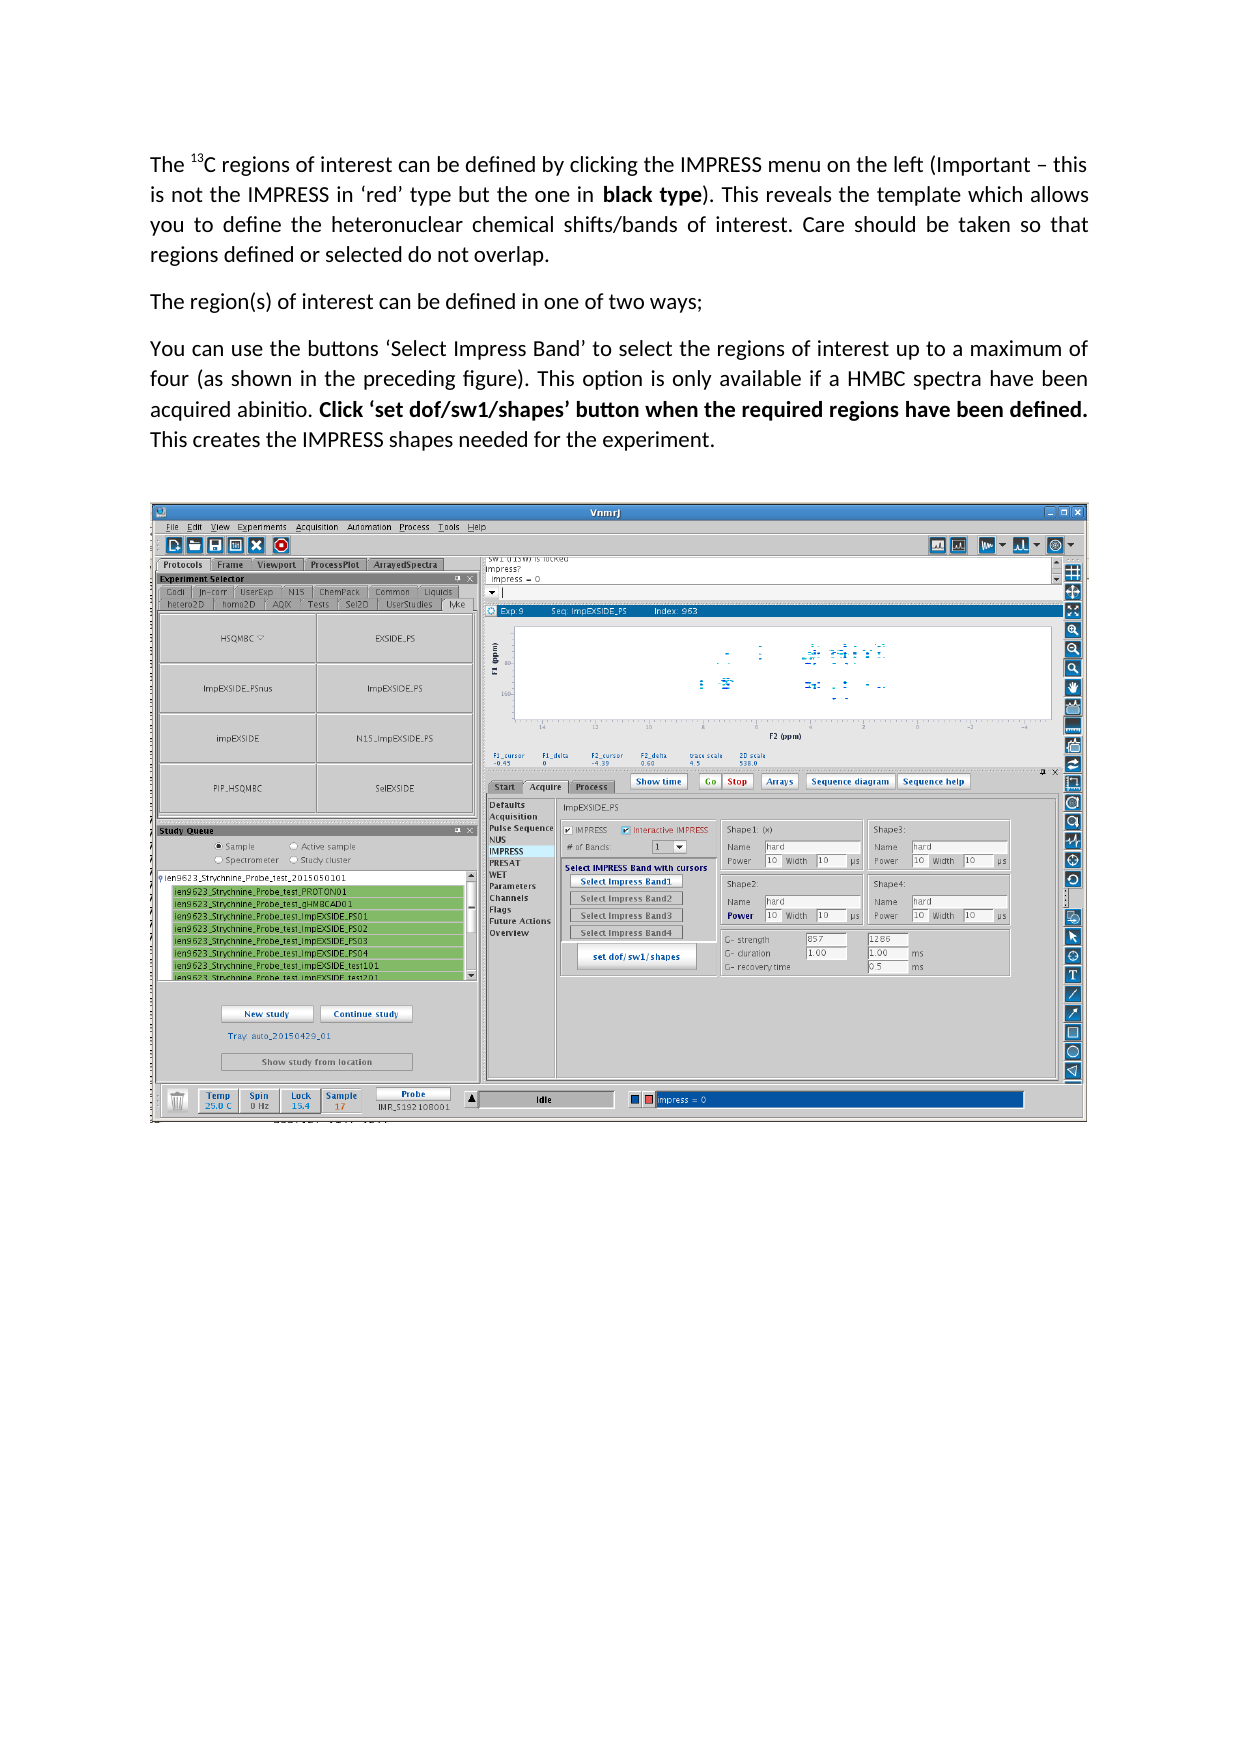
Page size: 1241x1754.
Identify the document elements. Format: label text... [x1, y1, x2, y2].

text The 13C regions of interest can be defined by clicking the IMPRESS menu on the left (Important – this is not the IMPRESS in ‘red’ type but the one in black type). This reveals the template which allows you to define the heteronuclear chemical shifts/bands of interest. Care should be taken so that regions defined or selected do not overlap. [150, 150, 1090, 269]
text The region(s) of interest can be defined in one of two ways; [150, 287, 1090, 316]
text You can use the buttons ‘Select Impress Band’ to select the regions of interest up to a maximum of four (as shown in the preceding figure). This option is only available if a HMBC spectra have been acquired abinitio. Click ‘set dof/sw1/shapes’ button when the required regions have been defined. This creates the IMPRESS shapes needed for the experiment. [150, 334, 1090, 453]
picture [150, 502, 1089, 1123]
